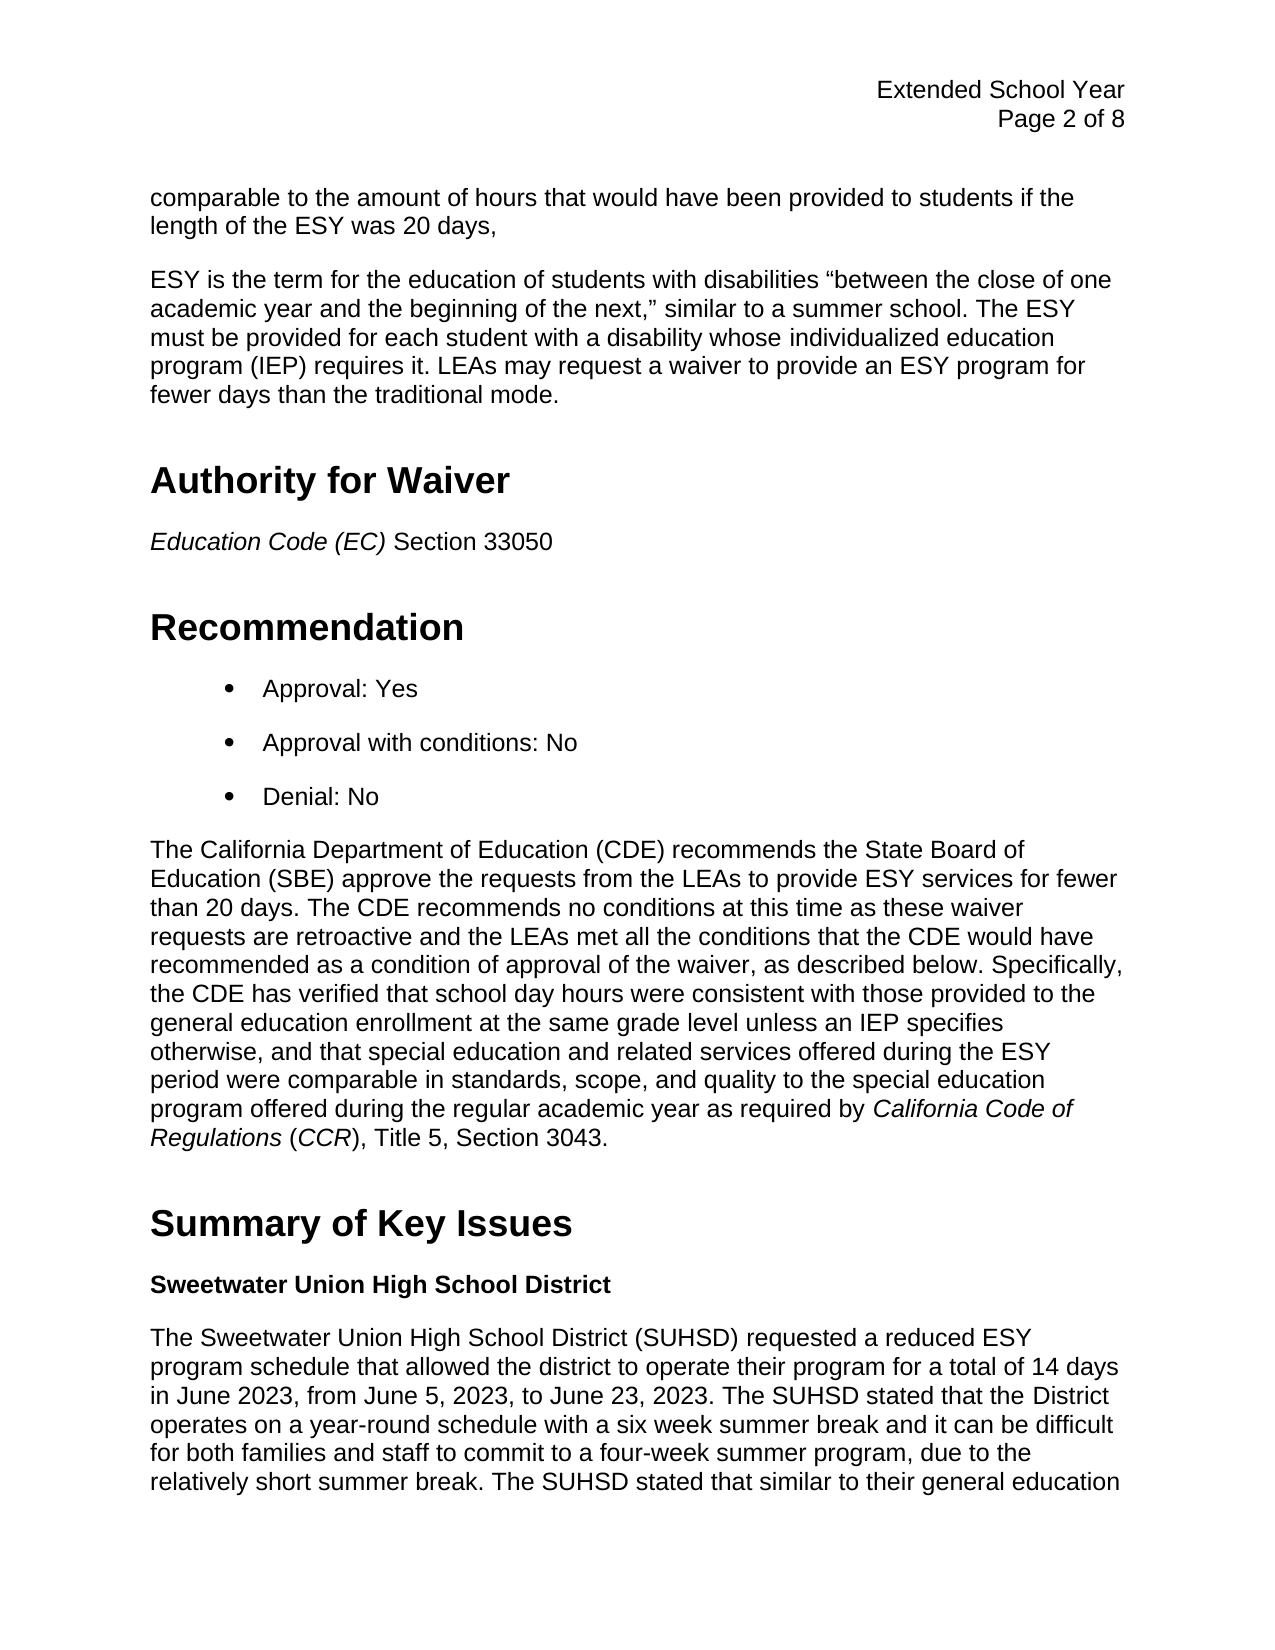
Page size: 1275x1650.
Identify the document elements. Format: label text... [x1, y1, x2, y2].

subtitle Recommendation [150, 606, 1125, 649]
subtitle Summary of Key Issues [150, 1202, 1125, 1245]
text Education Code (EC) Section 33050 [150, 527, 1125, 556]
list Denial: No [225, 781, 1125, 810]
list Approval with conditions: No [225, 728, 1125, 756]
subtitle Sweetwater Union High School District [150, 1270, 1125, 1298]
subtitle Authority for Waiver [150, 459, 1125, 502]
text The California Department of Education (CDE) recommends the State Board of Education (SBE) approve the requests from the LEAs to provide ESY services for fewer than 20 days. The CDE recommends no conditions at this time as these waiver requests are retroactive and the LEAs met all the conditions that the CDE would have recommended as a condition of approval of the waiver, as described below. Specifically, the CDE has verified that school day hours were consistent with those provided to the general education enrollment at the same grade level unless an IEP specifies otherwise, and that special education and related services offered during the ESY period were comparable in standards, scope, and quality to the special education program offered during the regular academic year as required by California Code of Regulations (CCR), Title 5, Section 3043. [150, 835, 1125, 1152]
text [150, 1323, 1125, 1496]
list Approval: Yes [225, 674, 1125, 703]
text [150, 182, 1125, 240]
text ESY is the term for the education of students with disabilities “between the close of one academic year and the beginning of the next,” similar to a summer school. The ESY must be provided for each student with a disability whose individualized education program (IEP) requires it. LEAs may request a waiver to provide an ESY program for fewer days than the traditional mode. [150, 265, 1125, 409]
